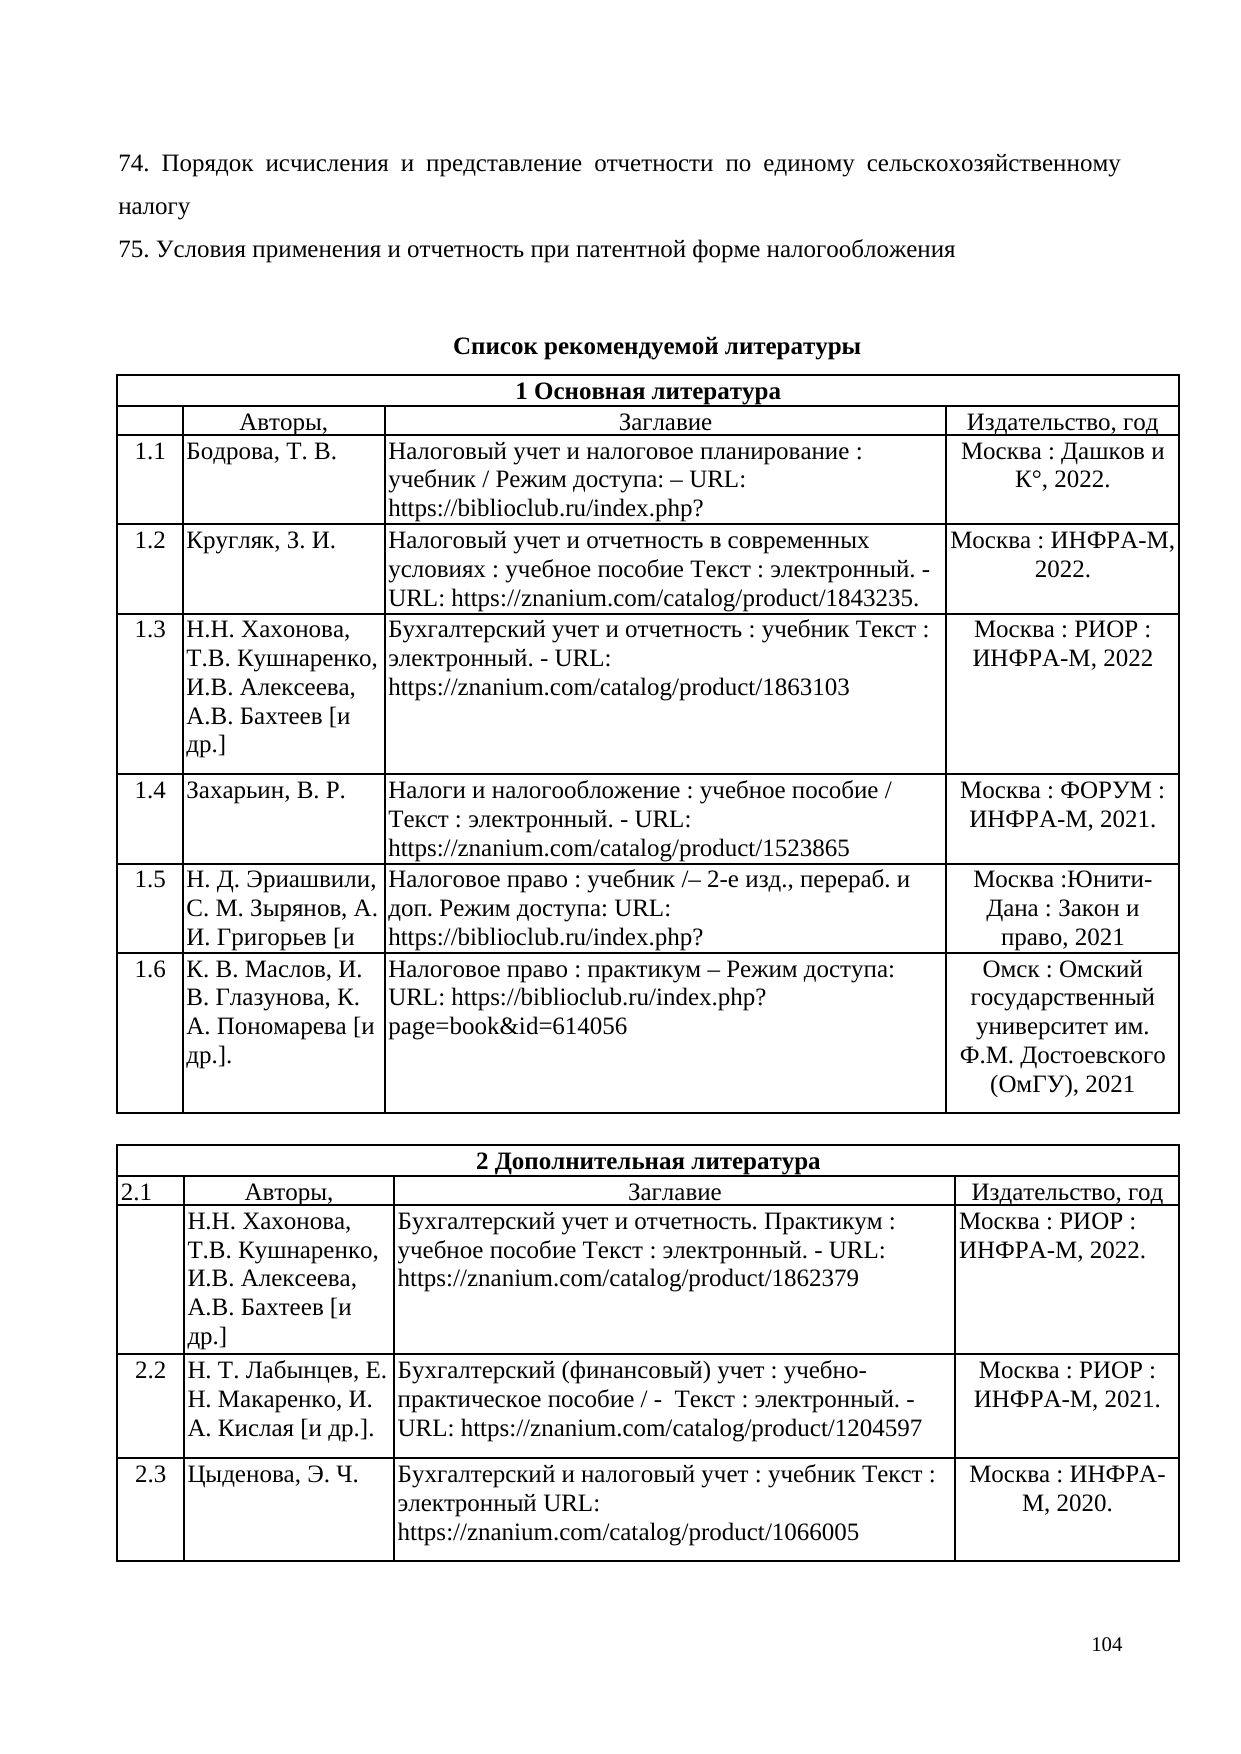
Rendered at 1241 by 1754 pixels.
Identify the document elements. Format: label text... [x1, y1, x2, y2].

table_cell Кругляк, З. И. [184, 525, 384, 612]
table_cell Москва : ИНФРА-М, 2022. [947, 525, 1178, 612]
table_cell Москва : ИНФРА-М, 2020. [956, 1459, 1178, 1559]
table_cell Издательство, год [947, 407, 1178, 434]
table_cell 2.2 [118, 1355, 183, 1457]
text 75. Условия применения и отчетность при патентной форме налогообложения [118, 234, 1122, 263]
table_cell Издательство, год [956, 1177, 1178, 1204]
table_cell 1.2 [118, 525, 182, 612]
table_header 2 Дополнительная литература [118, 1146, 1178, 1175]
table_cell Налоги и налогообложение : учебное пособие / Текст : электронный. - URL: https://znanium.com/catalog/product/1523865 [386, 775, 945, 862]
table_cell 2.3 [118, 1459, 183, 1559]
table_cell 2.1 [118, 1177, 183, 1204]
table_cell Заглавие [386, 407, 945, 434]
table_cell Москва : РИОР : ИНФРА-М, 2022 [947, 615, 1178, 773]
table_cell Омск : Омский государственный университет им. Ф.М. Достоевского (ОмГУ), 2021 [947, 954, 1178, 1112]
table_cell Заглавие [395, 1177, 954, 1204]
table_cell Бухгалтерский учет и отчетность. Практикум : учебное пособие Текст : электронный. - URL: https://znanium.com/catalog/product/1862379 [395, 1206, 954, 1353]
table_cell Москва : РИОР : ИНФРА-М, 2021. [956, 1355, 1178, 1457]
table_cell 1.6 [118, 954, 182, 1112]
table_cell Авторы, составители [185, 1177, 393, 1204]
table_cell Москва : ФОРУМ : ИНФРА-М, 2021. [947, 775, 1178, 862]
text Список рекомендуемой литературы [118, 331, 1122, 360]
table_cell Бухгалтерский (финансовый) учет : учебно-практическое пособие / - Текст : электронный. - URL: https://znanium.com/catalog/product/1204597 [395, 1355, 954, 1457]
table_cell Н.Н. Хахонова, Т.В. Кушнаренко, И.В. Алексеева, А.В. Бахтеев [и др.] [185, 1206, 393, 1353]
table_cell 1.5 [118, 865, 182, 952]
table_cell 1.3 [118, 615, 182, 773]
table_cell Москва : РИОР : ИНФРА-М, 2022. [956, 1206, 1178, 1353]
table_cell Н.Н. Хахонова, Т.В. Кушнаренко, И.В. Алексеева, А.В. Бахтеев [и др.] [184, 615, 384, 773]
table_cell [118, 1206, 183, 1353]
table_cell Налоговое право : практикум – Режим доступа: URL: https://biblioclub.ru/index.php?page=book&id=614056 [386, 954, 945, 1112]
table_cell Захарьин, В. Р. [184, 775, 384, 862]
table_cell Цыденова, Э. Ч. [185, 1459, 393, 1559]
table_cell Бухгалтерский и налоговый учет : учебник Текст : электронный URL: https://znanium.com/catalog/product/1066005 [395, 1459, 954, 1559]
table_cell Налоговое право : учебник /– 2-е изд., перераб. и доп. Режим доступа: URL: https://biblioclub.ru/index.php?page=book&id=683340 [386, 865, 945, 952]
table_cell Н. Д. Эриашвили, С. М. Зырянов, А. И. Григорьев [и др.]. [184, 865, 384, 952]
table_cell Москва :Юнити-Дана : Закон и право, 2021 [947, 865, 1178, 952]
table_cell Москва : Дашков и К°, 2022. [947, 436, 1178, 523]
text 74. Порядок исчисления и представление отчетности по единому сельскохозяйственному налогу [118, 148, 1122, 219]
table_header 1 Основная литература [118, 376, 1178, 405]
table_cell Н. Т. Лабынцев, Е. Н. Макаренко, И. А. Кислая [и др.]. [185, 1355, 393, 1457]
table_cell Авторы, составители [184, 407, 384, 434]
table_cell Бухгалтерский учет и отчетность : учебник Текст : электронный. - URL: https://znanium.com/catalog/product/1863103 [386, 615, 945, 773]
table_cell 1.1 [118, 436, 182, 523]
table_cell Бодрова, Т. В. [184, 436, 384, 523]
table_cell К. В. Маслов, И. В. Глазунова, К. А. Пономарева [и др.]. [184, 954, 384, 1112]
table_cell [118, 407, 182, 434]
table_cell Налоговый учет и налоговое планирование : учебник / Режим доступа: – URL: https://biblioclub.ru/index.php?page=book&id=622057 [386, 436, 945, 523]
table_cell Налоговый учет и отчетность в современных условиях : учебное пособие Текст : электронный. - URL: https://znanium.com/catalog/product/1843235. [386, 525, 945, 612]
table_cell 1.4 [118, 775, 182, 862]
